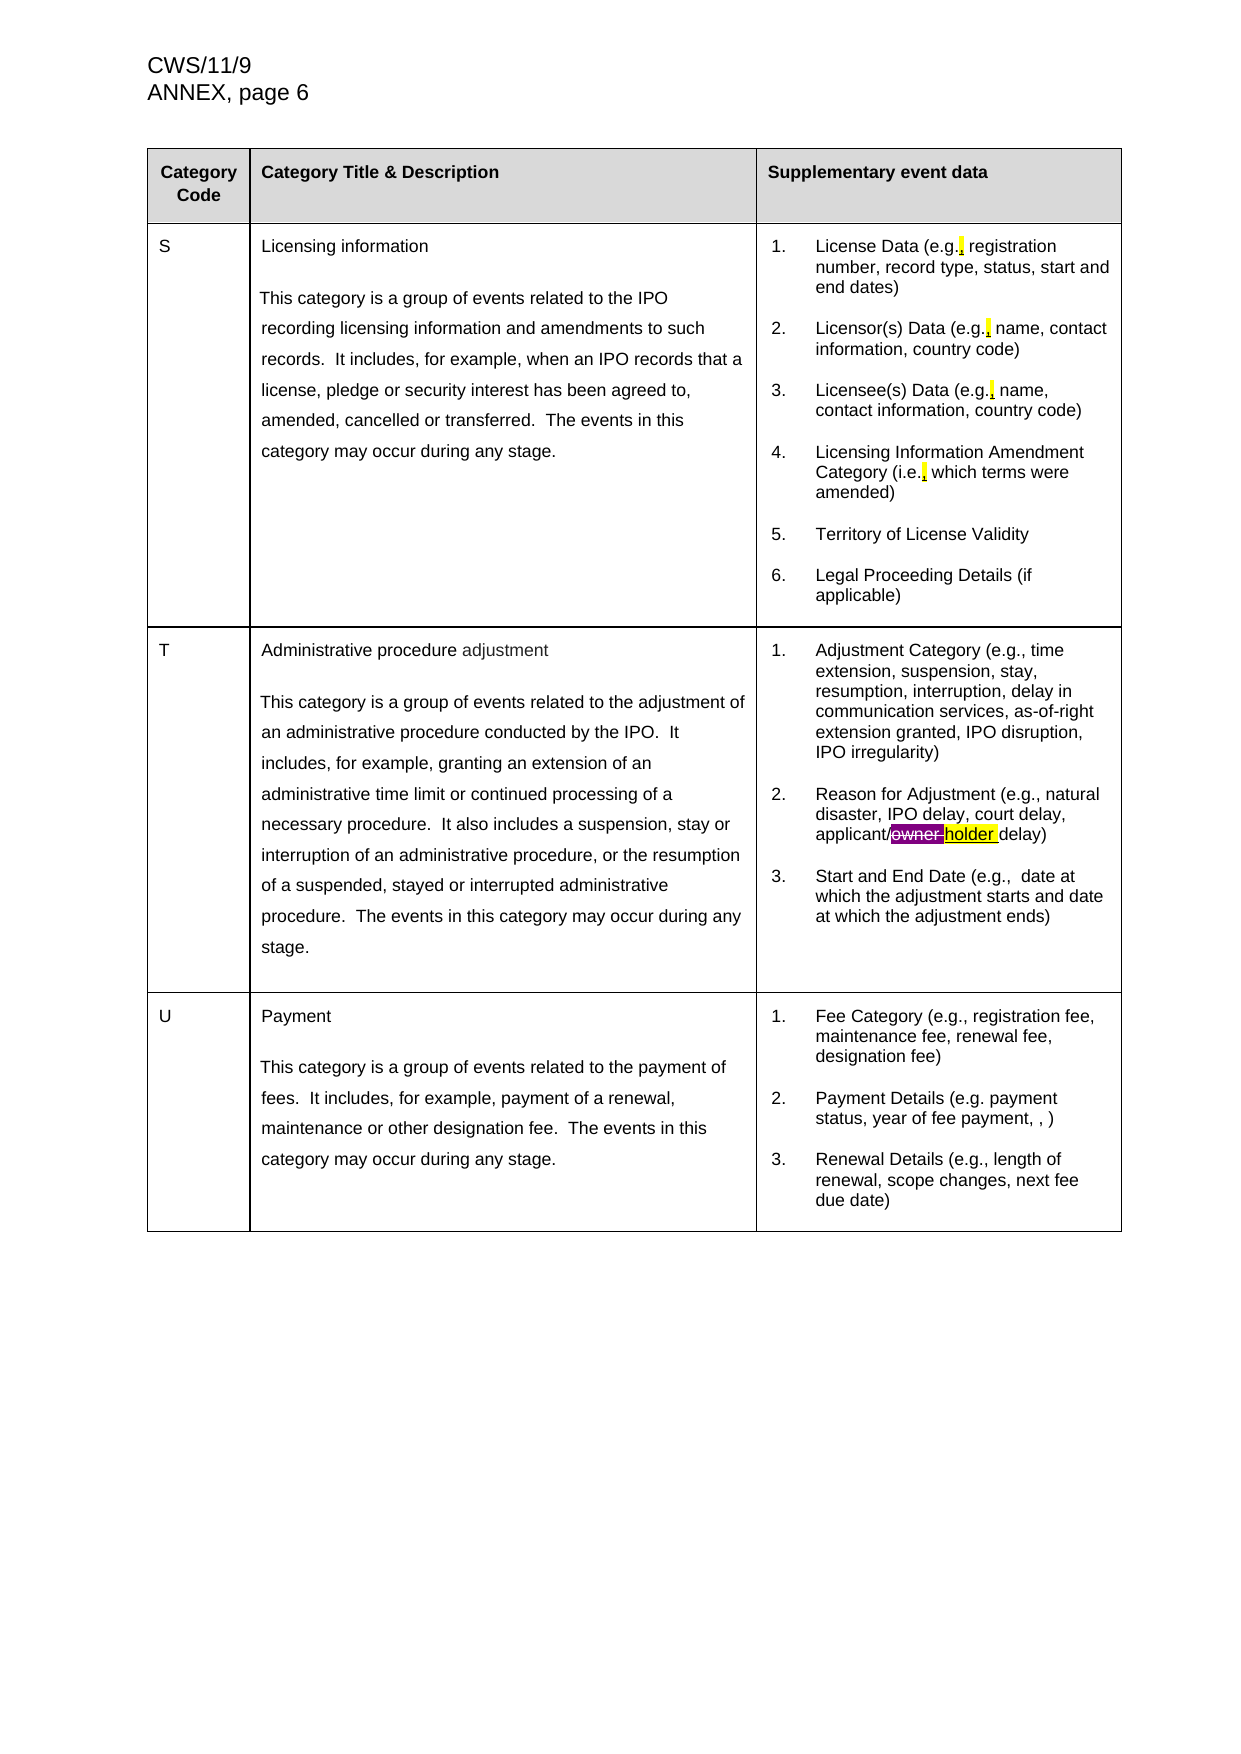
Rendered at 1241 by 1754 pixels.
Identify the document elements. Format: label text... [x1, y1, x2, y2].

table_header Supplementary event data [757, 149, 1121, 222]
table_cell Administrative procedure adjustment This category is a group of events related to the adjustment of an administrative procedure conducted by the IPO. It includes, for example, granting an extension of an administrative time limit or continued processing of a necessary procedure. It also includes a suspension, stay or interruption of an administrative procedure, or the resumption of a suspended, stayed or interrupted administrative procedure. The events in this category may occur during any stage. [251, 628, 756, 992]
table_cell Licensing information This category is a group of events related to the IPO recording licensing information and amendments to such records. It includes, for example, when an IPO records that a license, pledge or security interest has been agreed to, amended, cancelled or transferred. The events in this category may occur during any stage. [251, 224, 756, 626]
table_cell S [148, 224, 249, 626]
table_cell Adjustment Category (e.g., time extension, suspension, stay, resumption, interruption, delay in communication services, as-of-right extension granted, IPO disruption, IPO irregularity) Reason for Adjustment (e.g., natural disaster, IPO delay, court delay, applicant/owner holder delay) Start and End Date (e.g., date at which the adjustment starts and date at which the adjustment ends) [757, 628, 1121, 992]
table_cell U [148, 993, 249, 1231]
table_header Category Title & Description [251, 149, 756, 222]
table_cell Payment This category is a group of events related to the payment of fees. It includes, for example, payment of a renewal, maintenance or other designation fee. The events in this category may occur during any stage. [251, 993, 756, 1231]
table_header Category Code [148, 149, 249, 222]
table_cell T [148, 628, 249, 992]
table_cell Fee Category (e.g., registration fee, maintenance fee, renewal fee, designation fee) Payment Details (e.g. payment status, year of fee payment, , ) Renewal Details (e.g., length of renewal, scope changes, next fee due date) [757, 993, 1121, 1231]
table_cell License Data (e.g., registration number, record type, status, start and end dates) Licensor(s) Data (e.g., name, contact information, country code) Licensee(s) Data (e.g., name, contact information, country code) Licensing Information Amendment Category (i.e., which terms were amended) Territory of License Validity Legal Proceeding Details (if applicable) [757, 224, 1121, 626]
